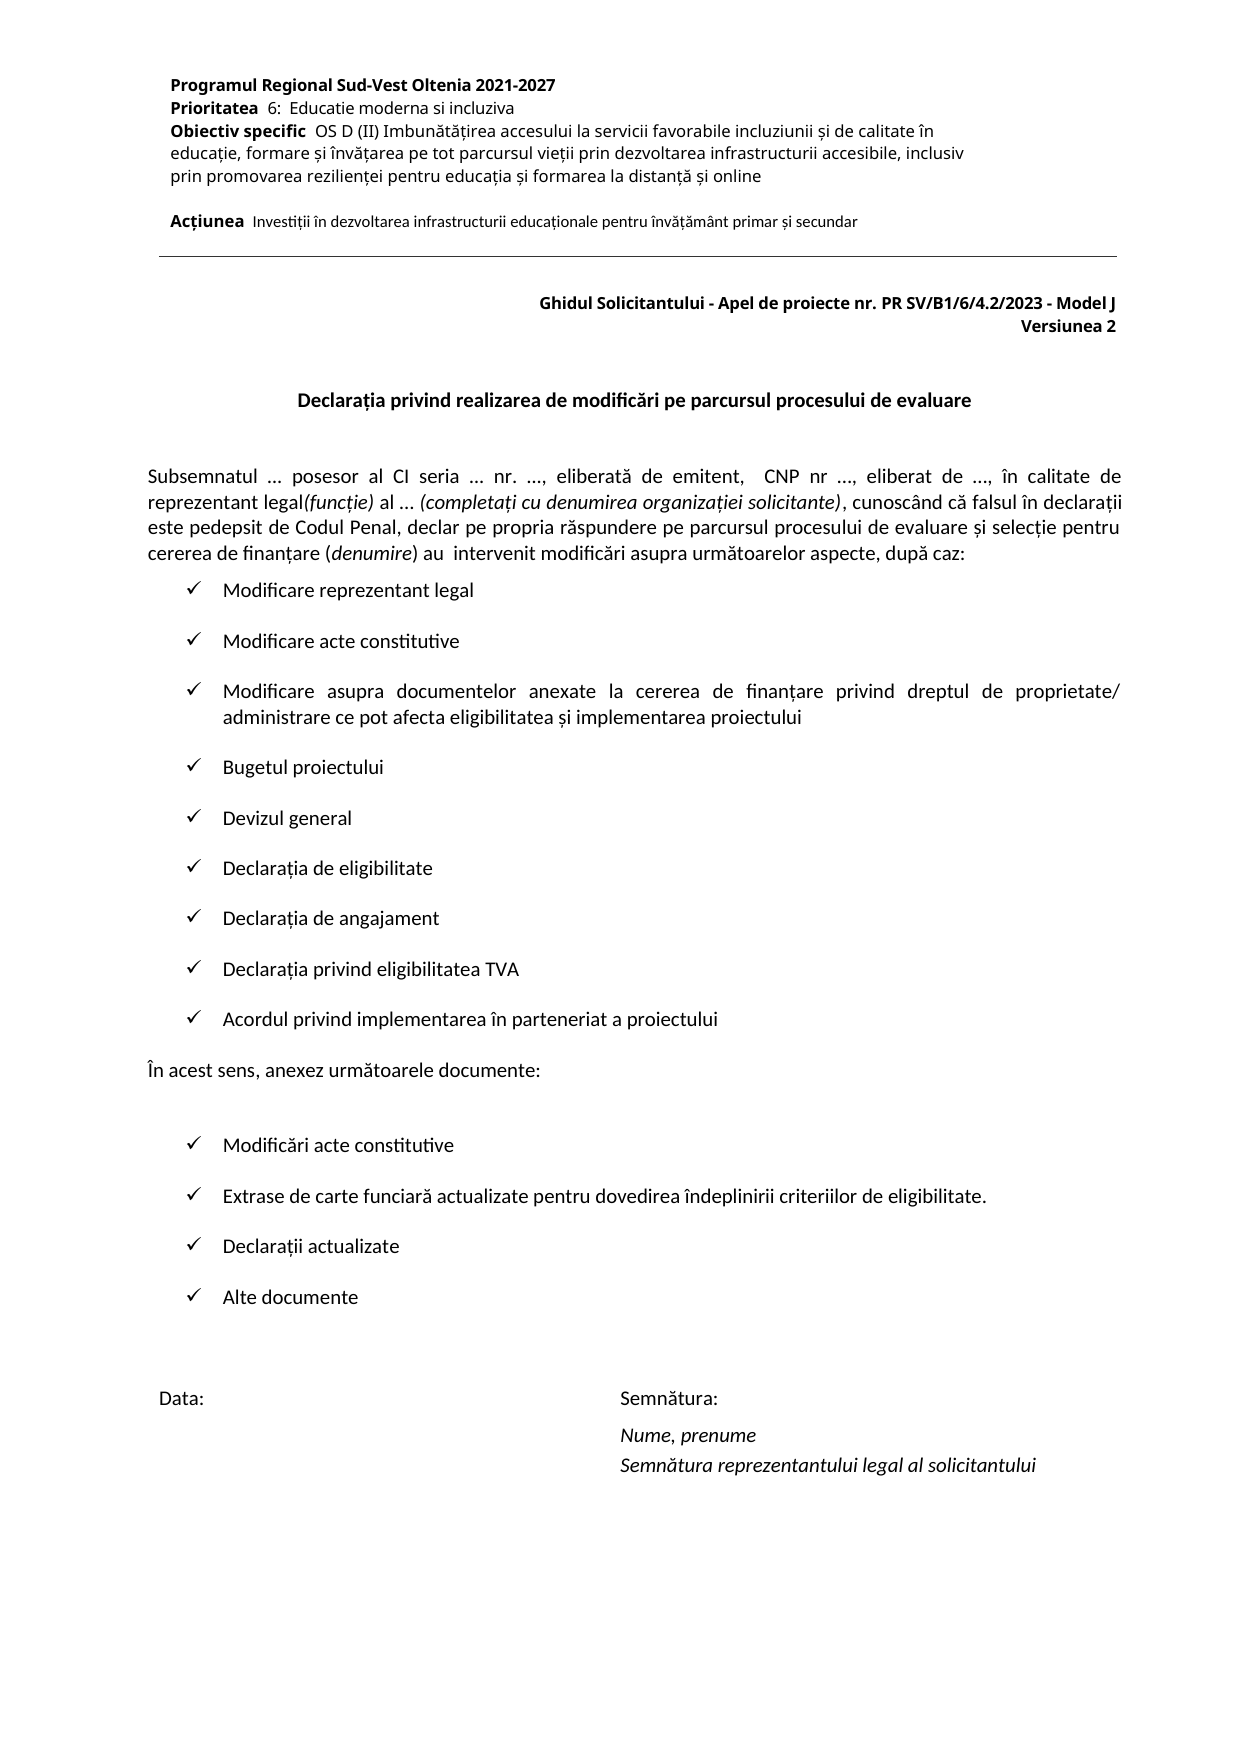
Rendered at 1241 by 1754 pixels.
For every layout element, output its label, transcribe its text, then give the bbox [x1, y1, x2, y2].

text Subsemnatul … posesor al CI seria … nr. …, eliberată de emitent, CNP nr …, eliberat de …, în calitate de reprezentant legal(funcţie) al … (completaţi cu denumirea organizaţiei solicitante), cunoscând că falsul în declaraţii este pedepsit de Codul Penal, declar pe propria răspundere pe parcursul procesului de evaluare și selecție pentru cererea de finanțare (denumire) au intervenit modificări asupra următoarelor aspecte, după caz: [148, 463, 1122, 565]
list Extrase de carte funciară actualizate pentru dovedirea îndeplinirii criteriilor de eligibilitate. [185, 1183, 1122, 1208]
list Acordul privind implementarea în parteneriat a proiectului [185, 1006, 1122, 1032]
list Bugetul proiectului [185, 754, 1122, 780]
list Modificare acte constitutive [185, 628, 1122, 653]
list Declarația de eligibilitate [185, 855, 1122, 881]
list Modificări acte constitutive [185, 1133, 1122, 1158]
list Modificare asupra documentelor anexate la cererea de finanțare privind dreptul de proprietate/ administrare ce pot afecta eligibilitatea și implementarea proiectului [185, 678, 1122, 729]
list Declarația privind eligibilitatea TVA [185, 956, 1122, 981]
list Declarația de angajament [185, 906, 1122, 931]
text Declaraţia privind realizarea de modificări pe parcursul procesului de evaluare [148, 388, 1122, 413]
list Devizul general [185, 805, 1122, 830]
table_header Semnătura: Nume, prenume Semnătura reprezentantului legal al solicitantului [609, 1372, 1070, 1482]
table_header Data: [148, 1372, 609, 1482]
text În acest sens, anexez următoarele documente: [148, 1057, 1122, 1082]
list Modificare reprezentant legal [185, 578, 1122, 603]
list Declarații actualizate [185, 1233, 1122, 1259]
list Alte documente [185, 1284, 1122, 1309]
